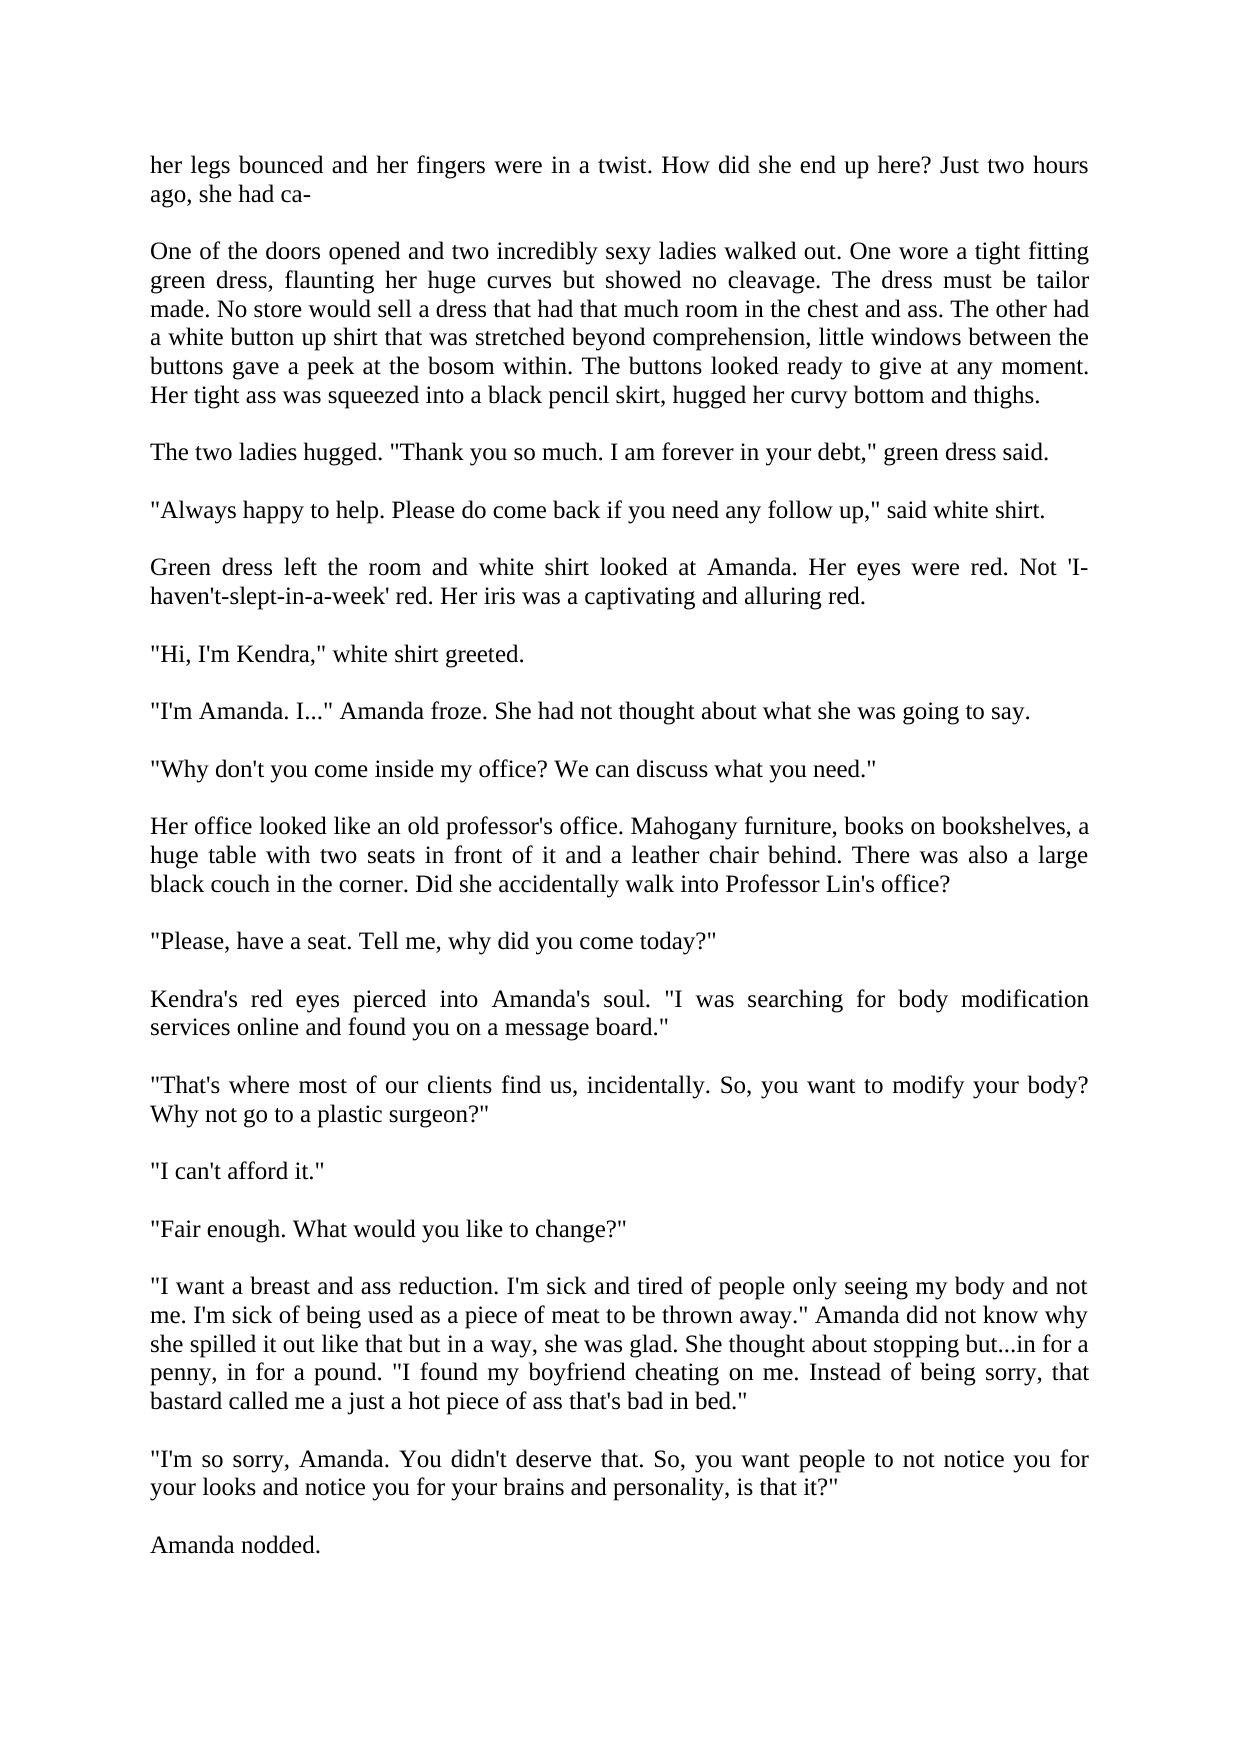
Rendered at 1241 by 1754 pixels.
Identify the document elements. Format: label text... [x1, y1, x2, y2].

text Her office looked like an old professor's office. Mahogany furniture, books on bookshelves, a huge table with two seats in front of it and a leather chair behind. There was also a large black couch in the corner. Did she accidentally walk into Professor Lin's office? [150, 811, 1090, 897]
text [150, 150, 1090, 207]
text "I'm Amanda. I..." Amanda froze. She had not thought about what she was going to say. [150, 696, 1090, 725]
text Kendra's red eyes pierced into Amanda's soul. "I was searching for body modification services online and found you on a message board." [150, 984, 1090, 1041]
text "Hi, I'm Kendra," white shirt greeted. [150, 639, 1090, 667]
text "I'm so sorry, Amanda. You didn't deserve that. So, you want people to not notice you for your looks and notice you for your brains and personality, is that it?" [150, 1444, 1090, 1501]
text "Why don't you come inside my office? We can discuss what you need." [150, 754, 1090, 782]
text "I can't afford it." [150, 1156, 1090, 1185]
text "Fair enough. What would you like to change?" [150, 1214, 1090, 1242]
text "I want a breast and ass reduction. I'm sick and tired of people only seeing my body and not me. I'm sick of being used as a piece of meat to be thrown away." Amanda did not know why she spilled it out like that but in a way, she was glad. She thought about stopping but...in for a penny, in for a pound. "I found my boyfriend cheating on me. Instead of being sorry, that bastard called me a just a hot piece of ass that's bad in bed." [150, 1271, 1090, 1415]
text "Always happy to help. Please do come back if you need any follow up," said white shirt. [150, 495, 1090, 524]
text "That's where most of our clients find us, incidentally. So, you want to modify your body? Why not go to a plastic surgeon?" [150, 1070, 1090, 1127]
text Amanda nodded. [150, 1530, 1090, 1559]
text The two ladies hugged. "Thank you so much. I am forever in your debt," green dress said. [150, 437, 1090, 466]
text Green dress left the room and white shirt looked at Amanda. Her eyes were red. Not 'I-haven't-slept-in-a-week' red. Her iris was a captivating and alluring red. [150, 552, 1090, 610]
text "Please, have a seat. Tell me, why did you come today?" [150, 926, 1090, 955]
text One of the doors opened and two incredibly sexy ladies walked out. One wore a tight fitting green dress, flaunting her huge curves but showed no cleavage. The dress must be tailor made. No store would sell a dress that had that much room in the chest and ass. The other had a white button up shirt that was stretched beyond comprehension, little windows between the buttons gave a peek at the bosom within. The buttons looked ready to give at any moment. Her tight ass was squeezed into a black pencil skirt, hugged her curvy bottom and thighs. [150, 236, 1090, 409]
